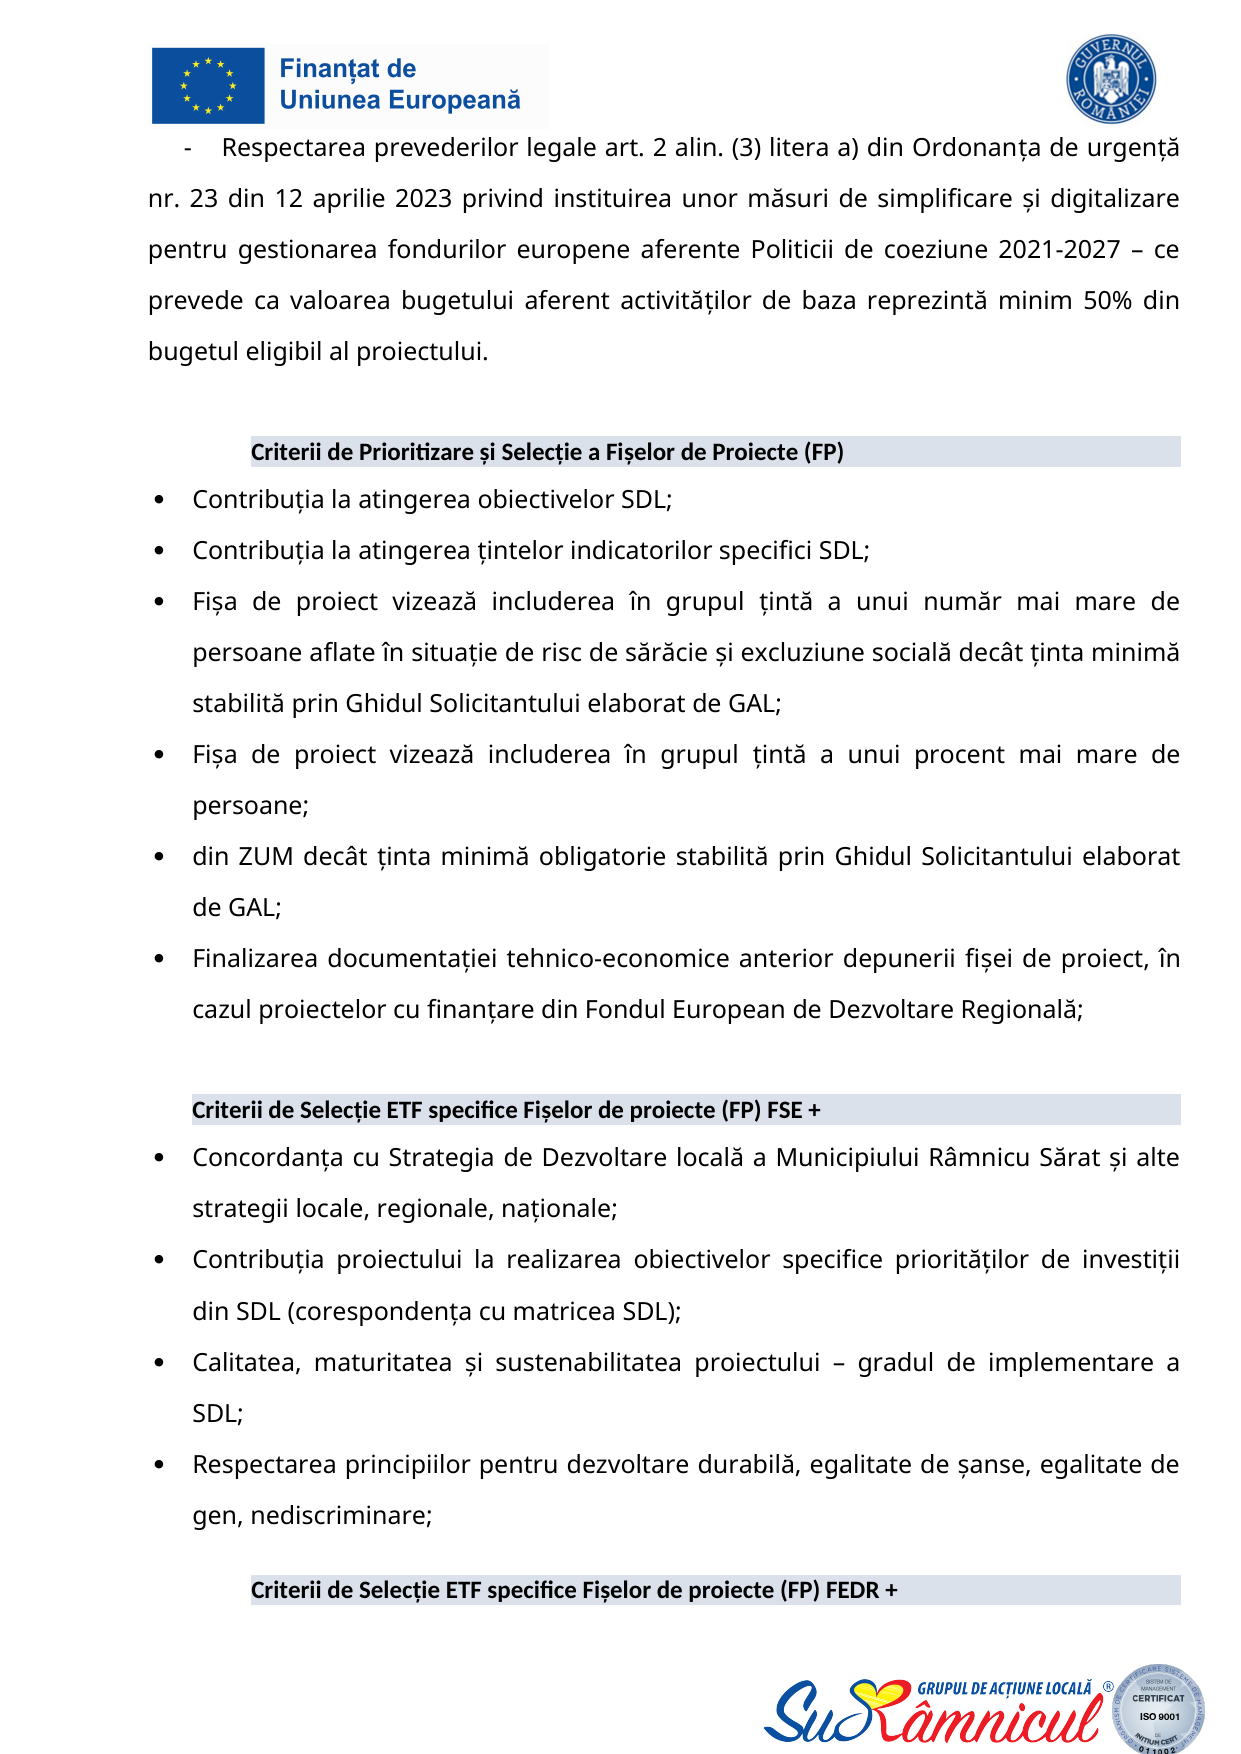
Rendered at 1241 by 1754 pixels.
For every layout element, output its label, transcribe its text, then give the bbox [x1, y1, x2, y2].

picture [147, 44, 550, 129]
picture [1062, 29, 1163, 129]
list Contribuția la atingerea obiectivelor SDL; [154, 482, 1181, 516]
list Respectarea principiilor pentru dezvoltare durabilă, egalitate de şanse, egalitate de gen, nediscriminare; [154, 1446, 1181, 1531]
list Fișa de proiect vizează includerea în grupul țintă a unui procent mai mare de persoane; [154, 737, 1181, 822]
text Criterii de Selecție ETF specifice Fișelor de proiecte (FP) FSE + [192, 1094, 1181, 1125]
list Calitatea, maturitatea şi sustenabilitatea proiectului – gradul de implementare a SDL; [154, 1344, 1181, 1429]
picture [750, 1661, 1209, 1754]
list din ZUM decât ținta minimă obligatorie stabilită prin Ghidul Solicitantului elaborat de GAL; [154, 839, 1181, 924]
text Criterii de Prioritizare şi Selecție a Fișelor de Proiecte (FP) [251, 436, 1181, 467]
list Contribuţia proiectului la realizarea obiectivelor specifice priorităţilor de investiţii din SDL (corespondenţa cu matricea SDL); [154, 1242, 1181, 1327]
list Concordanţa cu Strategia de Dezvoltare locală a Municipiului Râmnicu Sărat şi alte strategii locale, regionale, naţionale; [154, 1140, 1181, 1225]
list Finalizarea documentației tehnico-economice anterior depunerii fișei de proiect, în cazul proiectelor cu finanțare din Fondul European de Dezvoltare Regională; [154, 941, 1181, 1026]
text - Respectarea prevederilor legale art. 2 alin. (3) litera a) din Ordonanța de urgență nr. 23 din 12 aprilie 2023 privind instituirea unor măsuri de simplificare şi digitalizare pentru gestionarea fondurilor europene aferente Politicii de coeziune 2021-2027 – ce prevede ca valoarea bugetului aferent activităților de baza reprezintă minim 50% din bugetul eligibil al proiectului. [148, 130, 1181, 368]
text Criterii de Selecţie ETF specifice Fişelor de proiecte (FP) FEDR + [251, 1575, 1181, 1605]
list Fișa de proiect vizează includerea în grupul țintă a unui număr mai mare de persoane aflate în situație de risc de sărăcie și excluziune socială decât ținta minimă stabilită prin Ghidul Solicitantului elaborat de GAL; [154, 584, 1181, 720]
list Contribuția la atingerea țintelor indicatorilor specifici SDL; [154, 533, 1181, 567]
